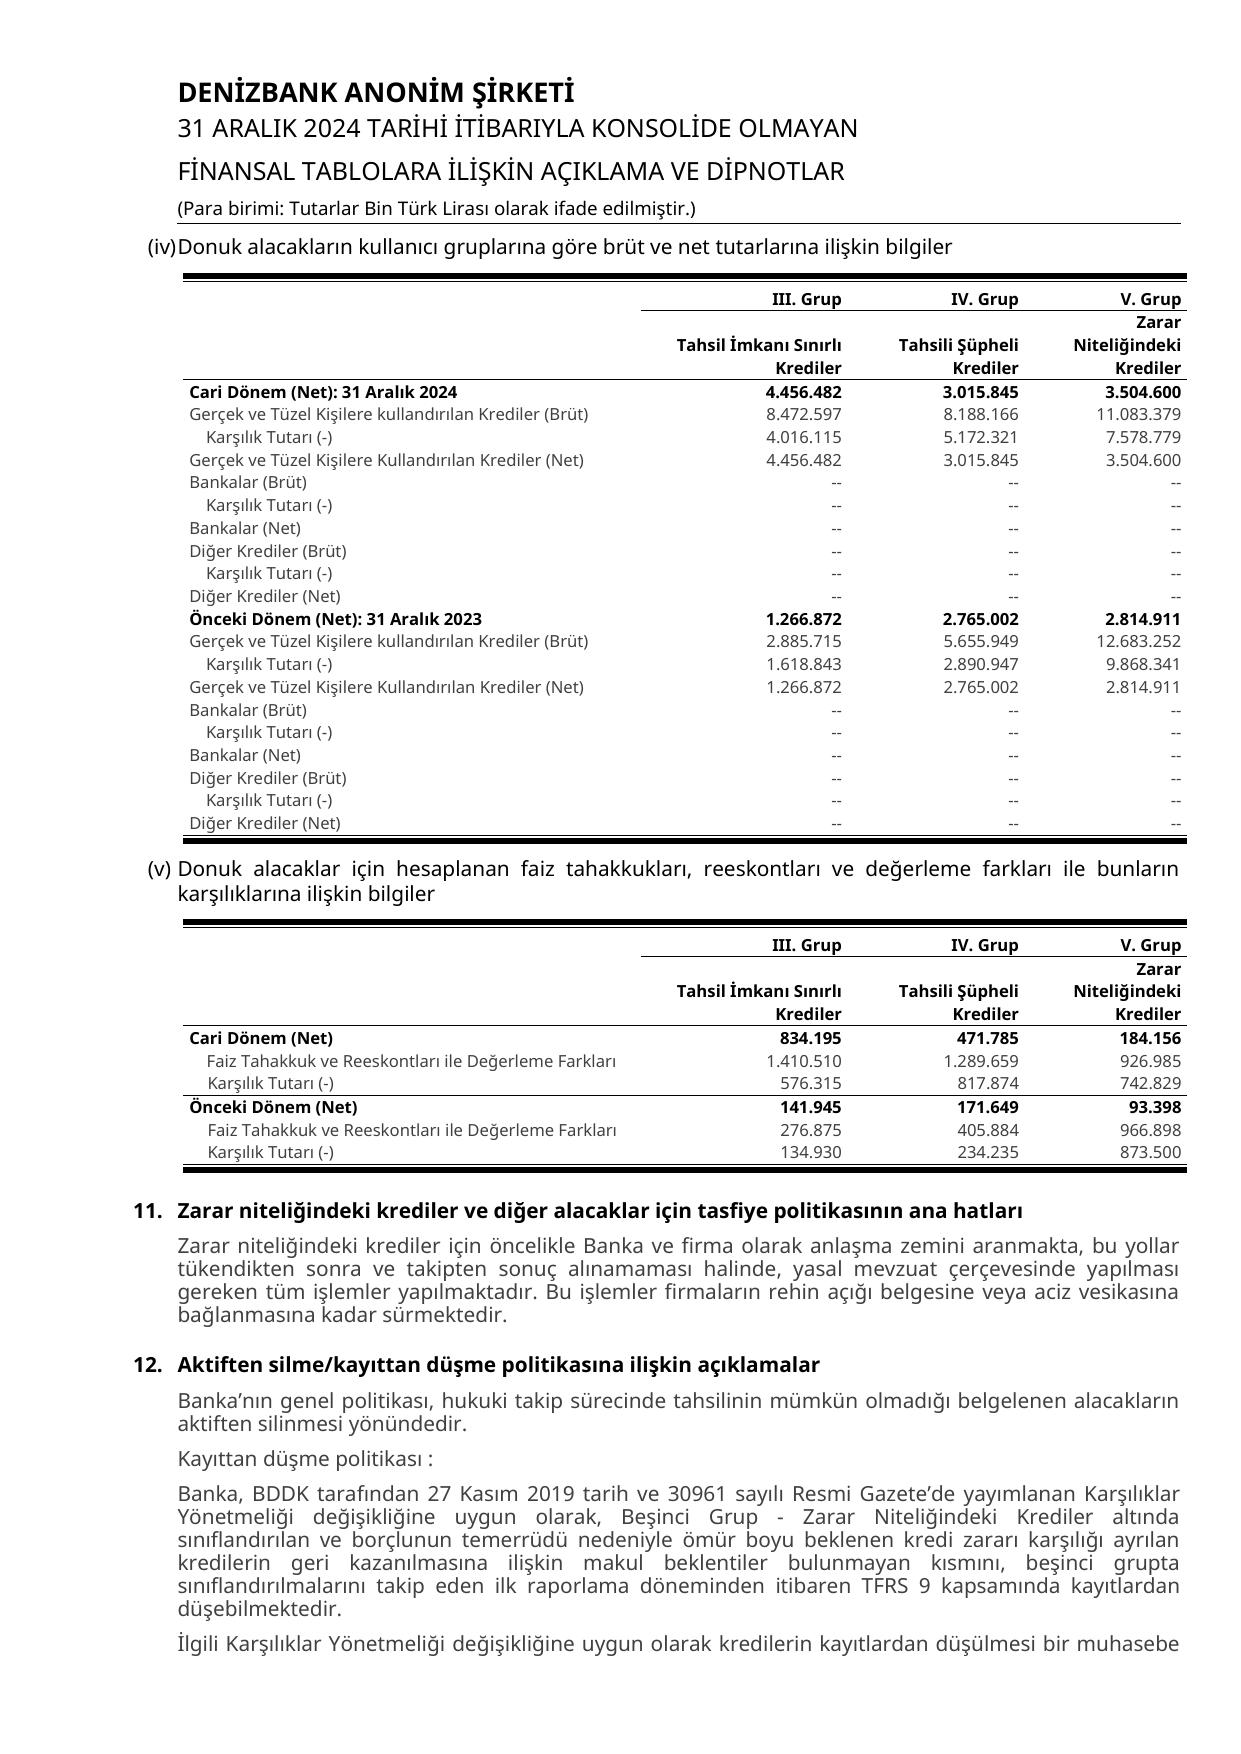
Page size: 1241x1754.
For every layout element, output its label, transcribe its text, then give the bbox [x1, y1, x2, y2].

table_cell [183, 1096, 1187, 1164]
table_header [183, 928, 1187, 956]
text Zarar niteliğindeki krediler için öncelikle Banka ve firma olarak anlaşma zemini aranmakta, bu yollar tükendikten sonra ve takipten sonuç alınamaması halinde, yasal mevzuat çerçevesinde yapılması gereken tüm işlemler yapılmaktadır. Bu işlemler firmaların rehin açığı belgesine veya aciz vesikasına bağlanmasına kadar sürmektedir. [177, 1236, 1181, 1327]
list Aktiften silme/kayıttan düşme politikasına ilişkin açıklamalar [133, 1352, 1181, 1377]
text Kayıttan düşme politikası : [177, 1448, 1181, 1471]
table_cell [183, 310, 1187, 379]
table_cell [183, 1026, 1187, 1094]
text Banka, BDDK tarafından 27 Kasım 2019 tarih ve 30961 sayılı Resmi Gazete’de yayımlanan Karşılıklar Yönetmeliği değişikliğine uygun olarak, Beşinci Grup - Zarar Niteliğindeki Krediler altında sınıflandırılan ve borçlunun temerrüdü nedeniyle ömür boyu beklenen kredi zararı karşılığı ayrılan kredilerin geri kazanılmasına ilişkin makul beklentiler bulunmayan kısmını, beşinci grupta sınıflandırılmalarını takip eden ilk raporlama döneminden itibaren TFRS 9 kapsamında kayıtlardan düşebilmektedir. [177, 1483, 1181, 1621]
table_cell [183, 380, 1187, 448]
text Banka’nın genel politikası, hukuki takip sürecinde tahsilinin mümkün olmadığı belgelenen alacakların aktiften silinmesi yönündedir. [177, 1390, 1181, 1436]
list Donuk alacakların kullanıcı gruplarına göre brüt ve net tutarlarına ilişkin bilgiler [148, 232, 1181, 260]
list Zarar niteliğindeki krediler ve diğer alacaklar için tasfiye politikasının ana hatları [133, 1198, 1181, 1223]
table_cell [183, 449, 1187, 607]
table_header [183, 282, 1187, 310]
list Donuk alacaklar için hesaplanan faiz tahakkukları, reeskontları ve değerleme farkları ile bunların karşılıklarına ilişkin bilgiler [148, 856, 1181, 906]
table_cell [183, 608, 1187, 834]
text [177, 1633, 1181, 1656]
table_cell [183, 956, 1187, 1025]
